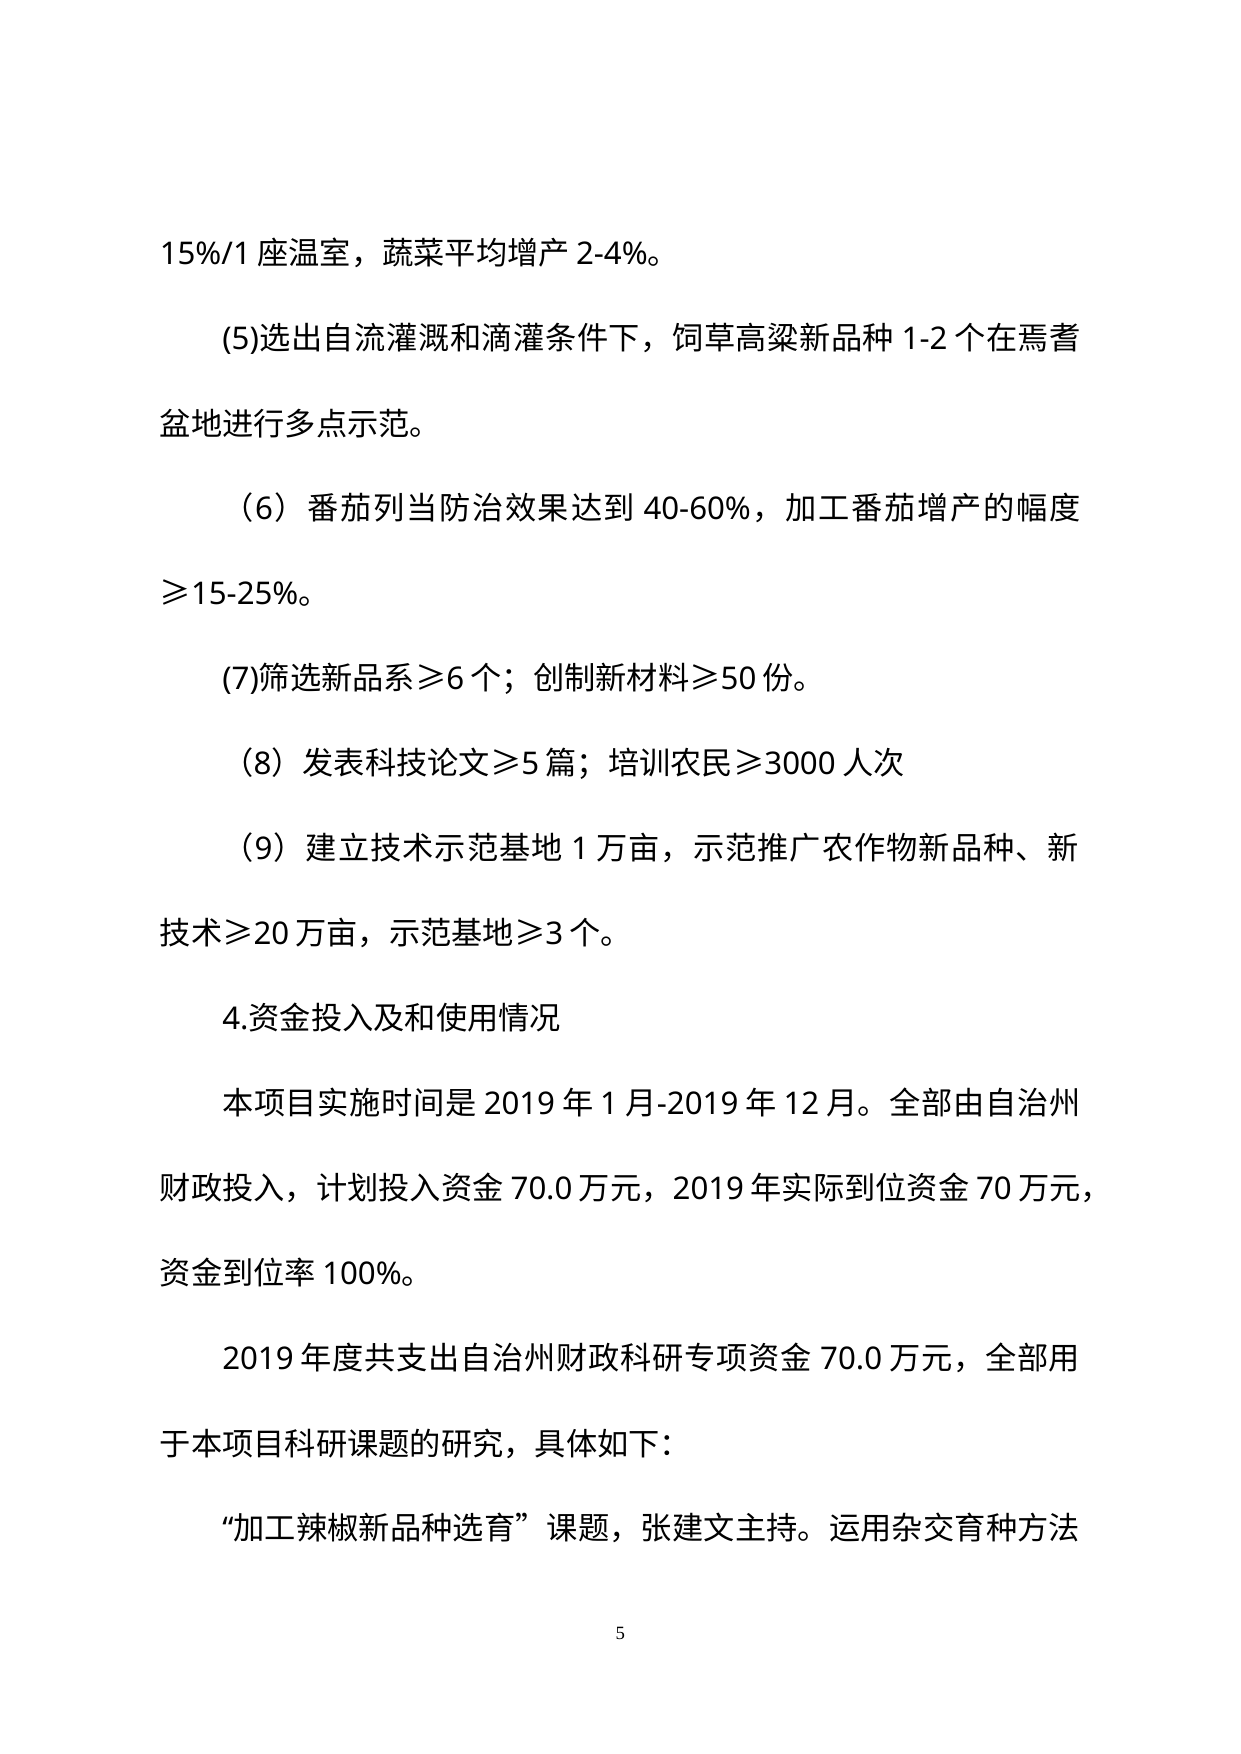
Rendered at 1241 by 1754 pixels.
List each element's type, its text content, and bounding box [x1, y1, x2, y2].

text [159, 1484, 1081, 1569]
text (7)筛选新品系≥6个；创制新材料≥50份。 [159, 634, 1081, 719]
text （9）建立技术示范基地1万亩，示范推广农作物新品种、新技术≥20万亩，示范基地≥3个。 [159, 804, 1081, 974]
text （8）发表科技论文≥5篇；培训农民≥3000人次 [159, 719, 1081, 804]
text 2019年度共支出自治州财政科研专项资金70.0万元，全部用于本项目科研课题的研究，具体如下： [159, 1314, 1081, 1484]
text 本项目实施时间是2019年1月-2019年12月。全部由自治州财政投入，计划投入资金70.0万元，2019年实际到位资金70万元，资金到位率100%。 [159, 1059, 1081, 1314]
text （6）番茄列当防治效果达到40-60%，加工番茄增产的幅度≥15-25%。 [159, 464, 1081, 634]
text (5)选出自流灌溉和滴灌条件下，饲草高粱新品种1-2个在焉耆盆地进行多点示范。 [159, 294, 1081, 464]
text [159, 209, 1081, 294]
text 4.资金投入及和使用情况 [159, 974, 1081, 1059]
